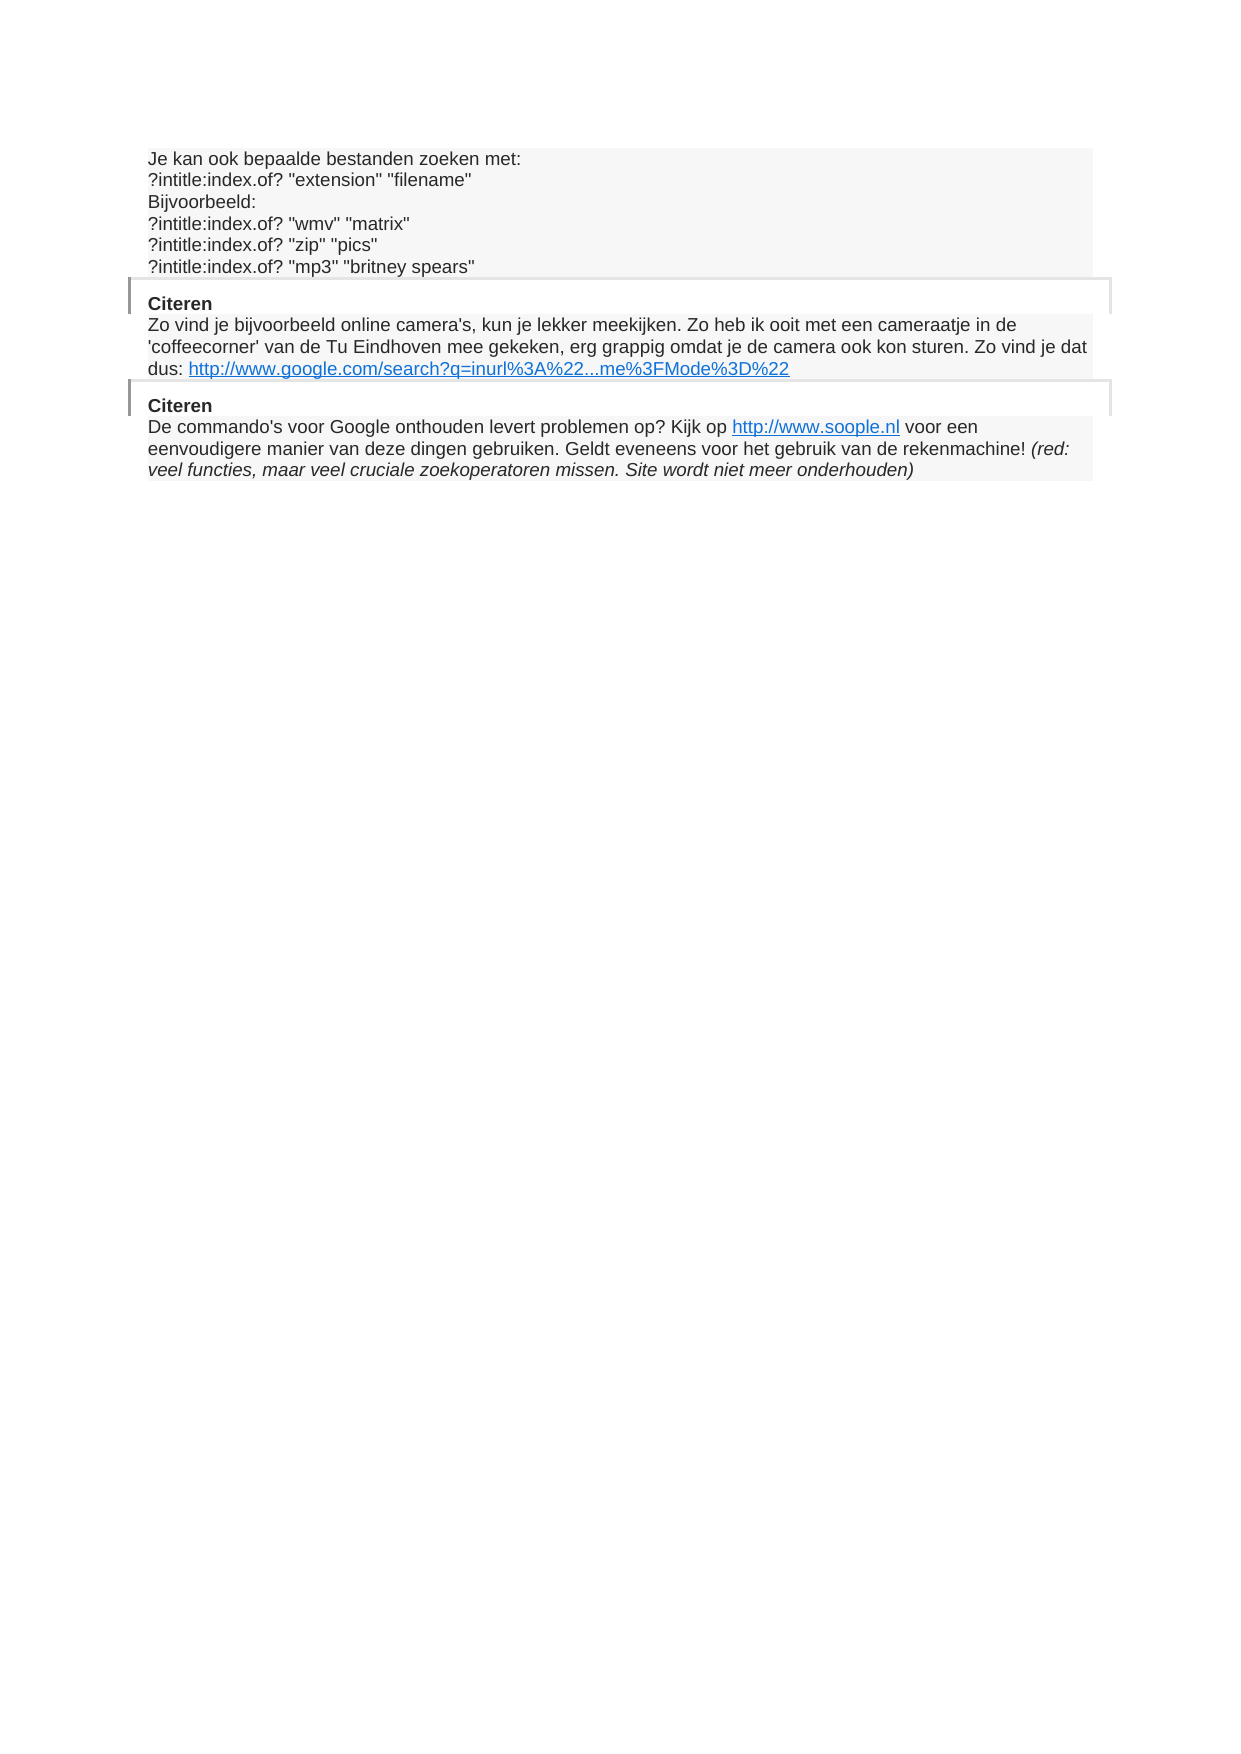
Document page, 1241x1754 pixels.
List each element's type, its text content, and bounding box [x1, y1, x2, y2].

text Citeren [131, 280, 1109, 314]
text De commando's voor Google onthouden levert problemen op? Kijk op http://www.soople.nl voor een eenvoudigere manier van deze dingen gebruiken. Geldt eveneens voor het gebruik van de rekenmachine! (red: veel functies, maar veel cruciale zoekoperatoren missen. Site wordt niet meer onderhouden) [148, 416, 1093, 481]
text Je kan ook bepaalde bestanden zoeken met: ?intitle:index.of? "extension" "filename" Bijvoorbeeld: ?intitle:index.of? "wmv" "matrix" ?intitle:index.of? "zip" "pics" ?intitle:index.of? "mp3" "britney spears" [148, 148, 1093, 277]
text Citeren [131, 382, 1109, 416]
text Zo vind je bijvoorbeeld online camera's, kun je lekker meekijken. Zo heb ik ooit met een cameraatje in de 'coffeecorner' van de Tu Eindhoven mee gekeken, erg grappig omdat je de camera ook kon sturen. Zo vind je dat dus: http://www.google.com/search?q=inurl%3A%22...me%3FMode%3D%22 [148, 314, 1093, 379]
